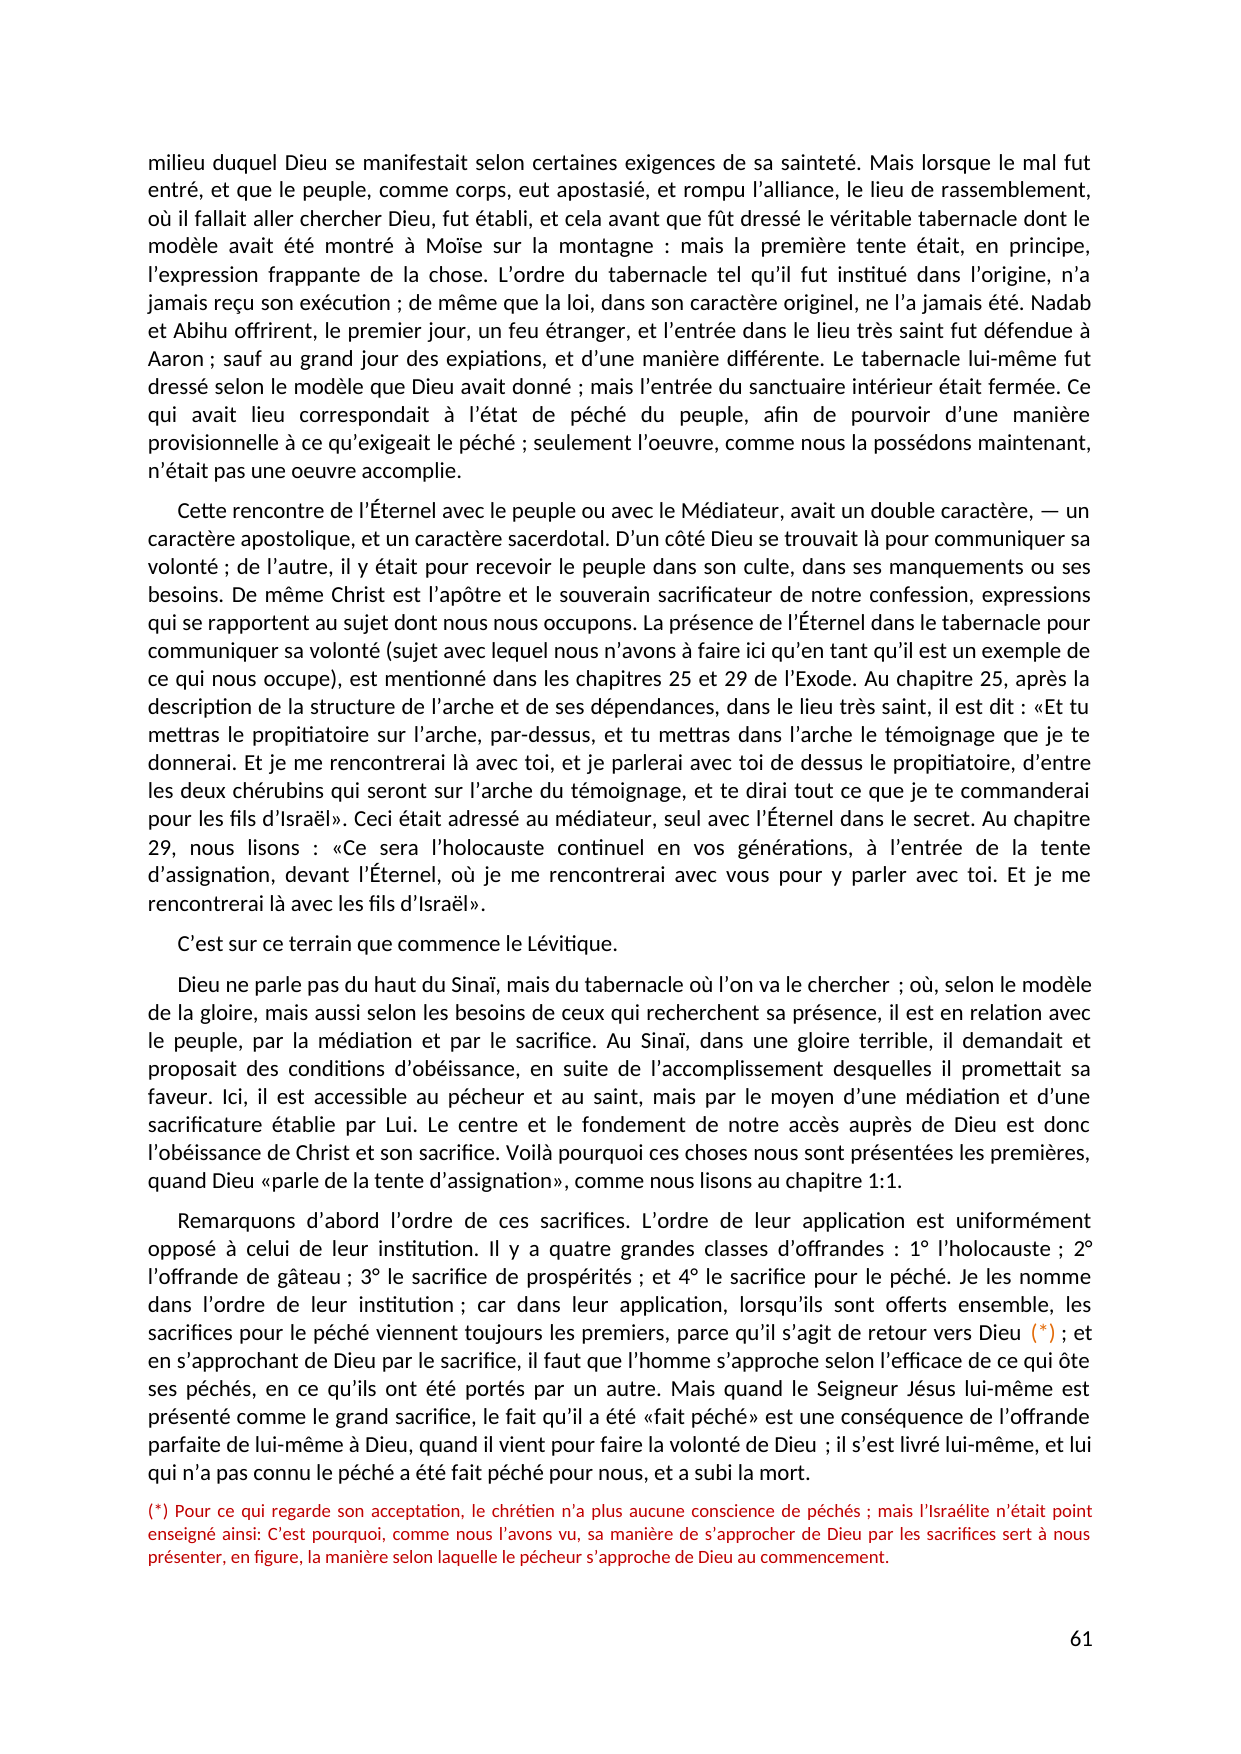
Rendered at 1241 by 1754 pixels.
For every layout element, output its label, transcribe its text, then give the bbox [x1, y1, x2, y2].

text Remarquons d’abord l’ordre de ces sacrifices. L’ordre de leur application est uniformément opposé à celui de leur institution. Il y a quatre grandes classes d’offrandes : 1° l’holocauste ; 2° l’offrande de gâteau ; 3° le sacrifice de prospérités ; et 4° le sacrifice pour le péché. Je les nomme dans l’ordre de leur institution ; car dans leur application, lorsqu’ils sont offerts ensemble, les sacrifices pour le péché viennent toujours les premiers, parce qu’il s’agit de retour vers Dieu (*) ; et en s’approchant de Dieu par le sacrifice, il faut que l’homme s’approche selon l’efficace de ce qui ôte ses péchés, en ce qu’ils ont été portés par un autre. Mais quand le Seigneur Jésus lui-même est présenté comme le grand sacrifice, le fait qu’il a été «fait péché» est une conséquence de l’offrande parfaite de lui-même à Dieu, quand il vient pour faire la volonté de Dieu ; il s’est livré lui-même, et lui qui n’a pas connu le péché a été fait péché pour nous, et a subi la mort. [148, 1206, 1093, 1487]
text Dieu ne parle pas du haut du Sinaï, mais du tabernacle où l’on va le chercher ; où, selon le modèle de la gloire, mais aussi selon les besoins de ceux qui recherchent sa présence, il est en relation avec le peuple, par la médiation et par le sacrifice. Au Sinaï, dans une gloire terrible, il demandait et proposait des conditions d’obéissance, en suite de l’accomplissement desquelles il promettait sa faveur. Ici, il est accessible au pécheur et au saint, mais par le moyen d’une médiation et d’une sacrificature établie par Lui. Le centre et le fondement de notre accès auprès de Dieu est donc l’obéissance de Christ et son sacrifice. Voilà pourquoi ces choses nous sont présentées les premières, quand Dieu «parle de la tente d’assignation», comme nous lisons au chapitre 1:1. [148, 970, 1093, 1194]
text Cette rencontre de l’Éternel avec le peuple ou avec le Médiateur, avait un double caractère, — un caractère apostolique, et un caractère sacerdotal. D’un côté Dieu se trouvait là pour communiquer sa volonté ; de l’autre, il y était pour recevoir le peuple dans son culte, dans ses manquements ou ses besoins. De même Christ est l’apôtre et le souverain sacrificateur de notre confession, expressions qui se rapportent au sujet dont nous nous occupons. La présence de l’Éternel dans le tabernacle pour communiquer sa volonté (sujet avec lequel nous n’avons à faire ici qu’en tant qu’il est un exemple de ce qui nous occupe), est mentionné dans les chapitres 25 et 29 de l’Exode. Au chapitre 25, après la description de la structure de l’arche et de ses dépendances, dans le lieu très saint, il est dit : «Et tu mettras le propitiatoire sur l’arche, par-dessus, et tu mettras dans l’arche le témoignage que je te donnerai. Et je me rencontrerai là avec toi, et je parlerai avec toi de dessus le propitiatoire, d’entre les deux chérubins qui seront sur l’arche du témoignage, et te dirai tout ce que je te commanderai pour les fils d’Israël». Ceci était adressé au médiateur, seul avec l’Éternel dans le secret. Au chapitre 29, nous lisons : «Ce sera l’holocauste continuel en vos générations, à l’entrée de la tente d’assignation, devant l’Éternel, où je me rencontrerai avec vous pour y parler avec toi. Et je me rencontrerai là avec les fils d’Israël». [148, 496, 1093, 917]
text C’est sur ce terrain que commence le Lévitique. [148, 929, 1093, 957]
text (*) Pour ce qui regarde son acceptation, le chrétien n’a plus aucune conscience de péchés ; mais l’Israélite n’était point enseigné ainsi: C’est pourquoi, comme nous l’avons vu, sa manière de s’approcher de Dieu par les sacrifices sert à nous présenter, en figure, la manière selon laquelle le pécheur s’approche de Dieu au commencement. [148, 1499, 1093, 1568]
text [148, 148, 1093, 484]
